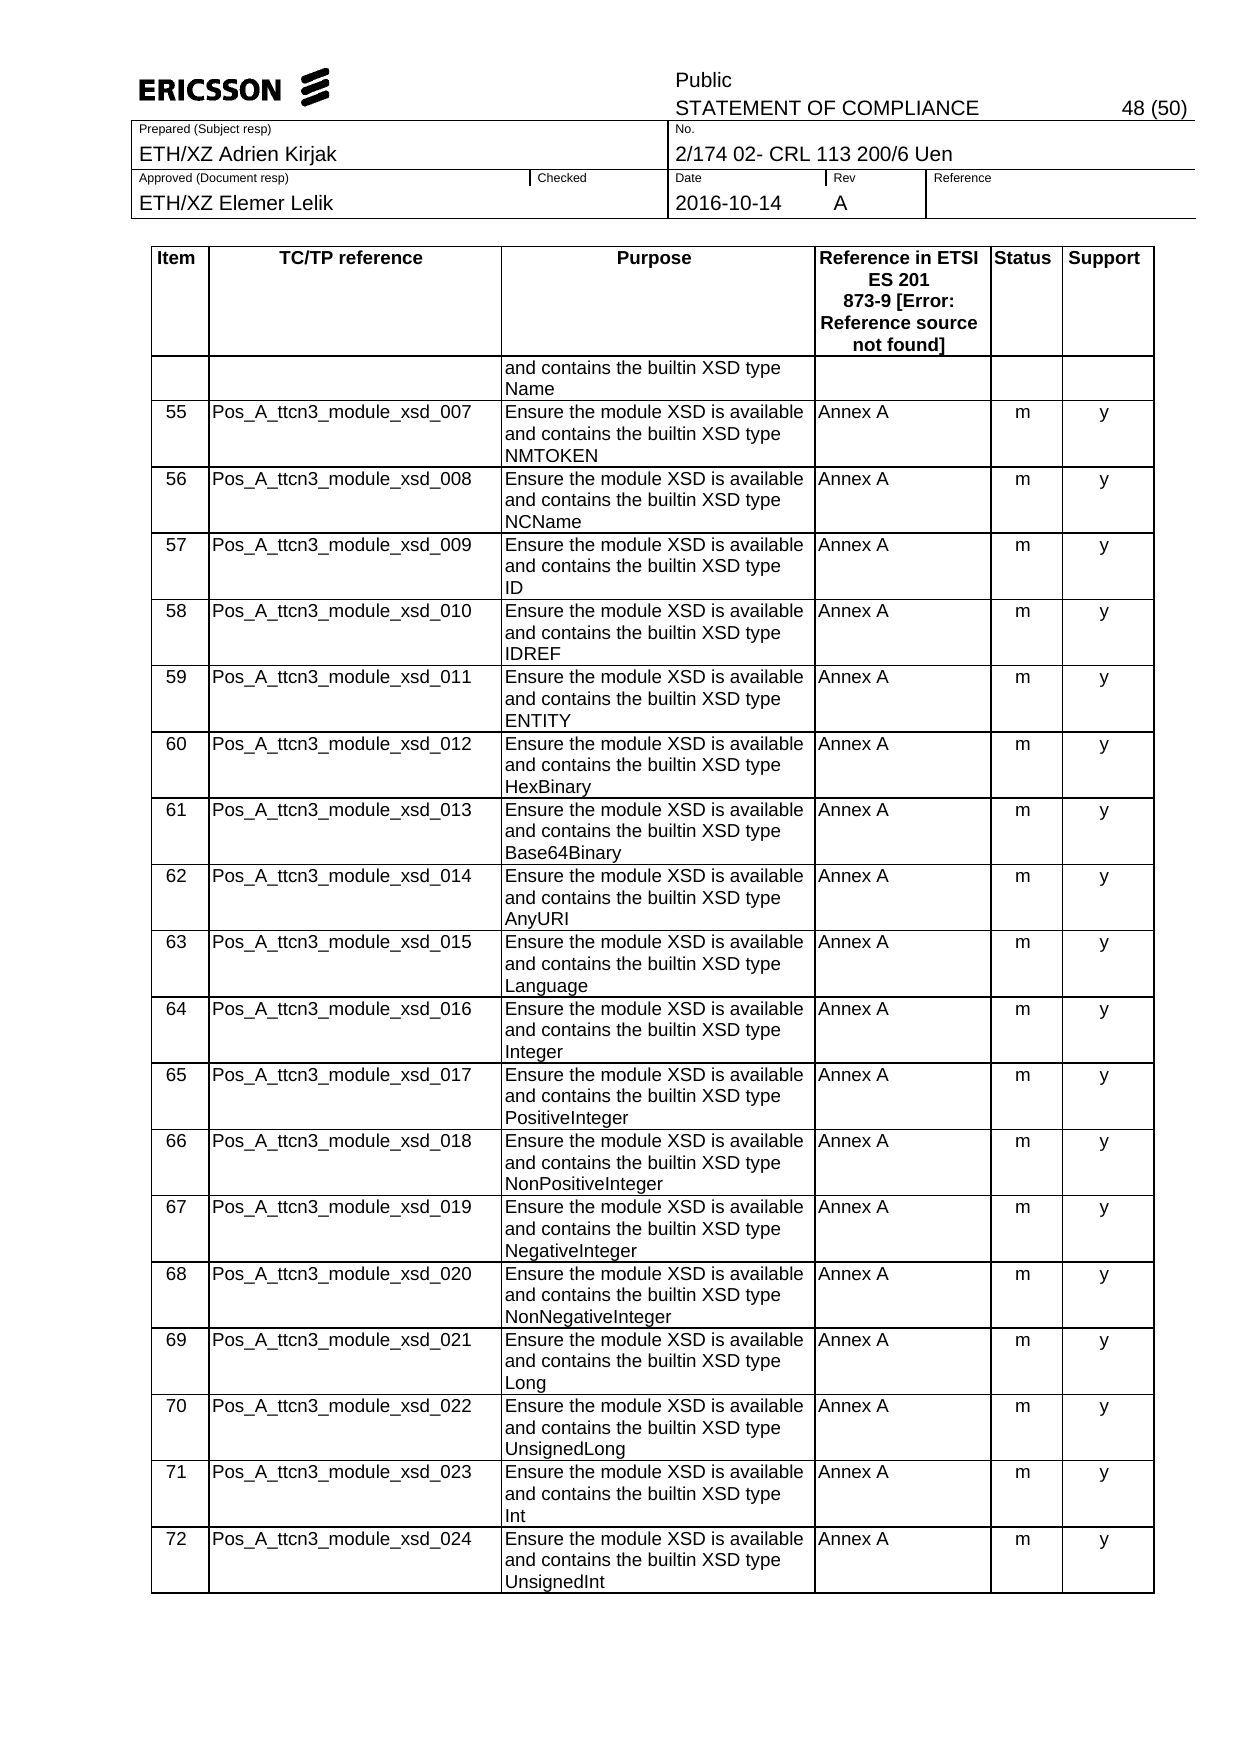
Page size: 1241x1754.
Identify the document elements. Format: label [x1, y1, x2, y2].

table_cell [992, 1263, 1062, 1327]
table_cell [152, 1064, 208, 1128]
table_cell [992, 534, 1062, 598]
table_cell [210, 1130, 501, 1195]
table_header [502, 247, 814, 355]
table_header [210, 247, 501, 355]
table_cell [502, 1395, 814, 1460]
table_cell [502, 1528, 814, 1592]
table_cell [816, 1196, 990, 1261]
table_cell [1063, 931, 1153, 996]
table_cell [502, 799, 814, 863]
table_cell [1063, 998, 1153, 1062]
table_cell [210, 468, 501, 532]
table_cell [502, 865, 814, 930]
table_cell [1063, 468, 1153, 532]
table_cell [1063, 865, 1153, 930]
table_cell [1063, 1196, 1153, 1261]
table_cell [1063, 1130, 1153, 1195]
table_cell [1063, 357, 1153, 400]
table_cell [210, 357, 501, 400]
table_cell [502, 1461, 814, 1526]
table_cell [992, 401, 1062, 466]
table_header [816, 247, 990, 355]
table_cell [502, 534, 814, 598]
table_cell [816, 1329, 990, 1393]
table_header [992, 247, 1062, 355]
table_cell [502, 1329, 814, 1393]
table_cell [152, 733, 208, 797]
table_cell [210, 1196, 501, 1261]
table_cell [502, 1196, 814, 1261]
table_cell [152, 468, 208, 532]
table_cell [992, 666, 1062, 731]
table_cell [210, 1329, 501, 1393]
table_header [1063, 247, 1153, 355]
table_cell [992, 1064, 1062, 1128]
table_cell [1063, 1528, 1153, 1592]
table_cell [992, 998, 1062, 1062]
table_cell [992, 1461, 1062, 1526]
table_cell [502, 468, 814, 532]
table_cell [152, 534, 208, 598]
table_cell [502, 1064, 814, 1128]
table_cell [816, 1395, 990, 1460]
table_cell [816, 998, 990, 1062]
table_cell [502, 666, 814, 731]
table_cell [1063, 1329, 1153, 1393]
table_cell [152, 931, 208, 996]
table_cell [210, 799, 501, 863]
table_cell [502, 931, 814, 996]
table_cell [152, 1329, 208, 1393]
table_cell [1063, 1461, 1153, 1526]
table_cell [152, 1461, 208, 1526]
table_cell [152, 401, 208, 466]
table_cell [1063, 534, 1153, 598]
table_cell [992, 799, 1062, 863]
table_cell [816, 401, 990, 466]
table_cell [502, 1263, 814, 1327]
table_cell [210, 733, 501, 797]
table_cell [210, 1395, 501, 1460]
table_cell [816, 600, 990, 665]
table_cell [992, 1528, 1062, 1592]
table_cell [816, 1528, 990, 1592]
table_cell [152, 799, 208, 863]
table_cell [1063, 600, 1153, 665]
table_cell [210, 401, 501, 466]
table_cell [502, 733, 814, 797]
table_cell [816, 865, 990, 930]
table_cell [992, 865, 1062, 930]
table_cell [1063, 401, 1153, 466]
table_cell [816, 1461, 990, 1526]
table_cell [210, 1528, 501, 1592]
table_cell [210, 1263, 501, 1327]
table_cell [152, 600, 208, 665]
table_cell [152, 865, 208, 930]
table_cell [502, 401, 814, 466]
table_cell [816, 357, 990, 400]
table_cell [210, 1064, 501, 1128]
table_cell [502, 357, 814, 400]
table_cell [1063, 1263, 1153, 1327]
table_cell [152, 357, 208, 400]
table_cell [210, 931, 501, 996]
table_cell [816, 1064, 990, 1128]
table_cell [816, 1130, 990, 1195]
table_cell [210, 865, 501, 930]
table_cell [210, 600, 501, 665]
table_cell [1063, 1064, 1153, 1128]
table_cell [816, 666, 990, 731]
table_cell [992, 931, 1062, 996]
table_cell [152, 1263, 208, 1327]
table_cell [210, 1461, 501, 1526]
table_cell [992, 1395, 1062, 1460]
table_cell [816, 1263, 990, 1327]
picture [138, 67, 330, 107]
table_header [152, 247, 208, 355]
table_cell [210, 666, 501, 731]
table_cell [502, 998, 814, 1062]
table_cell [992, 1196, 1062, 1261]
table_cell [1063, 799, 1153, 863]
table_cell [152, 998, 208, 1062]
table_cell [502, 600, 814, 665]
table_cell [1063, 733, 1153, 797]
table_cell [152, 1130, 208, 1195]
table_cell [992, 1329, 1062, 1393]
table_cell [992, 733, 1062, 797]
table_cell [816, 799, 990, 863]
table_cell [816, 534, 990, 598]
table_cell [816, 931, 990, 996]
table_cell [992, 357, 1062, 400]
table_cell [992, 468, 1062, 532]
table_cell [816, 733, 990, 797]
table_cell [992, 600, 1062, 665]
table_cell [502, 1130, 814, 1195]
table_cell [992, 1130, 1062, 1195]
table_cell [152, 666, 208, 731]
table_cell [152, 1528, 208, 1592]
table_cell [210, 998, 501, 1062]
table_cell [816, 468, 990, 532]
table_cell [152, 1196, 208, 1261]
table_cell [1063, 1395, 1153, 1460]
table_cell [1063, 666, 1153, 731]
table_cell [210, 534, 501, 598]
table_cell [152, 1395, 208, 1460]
